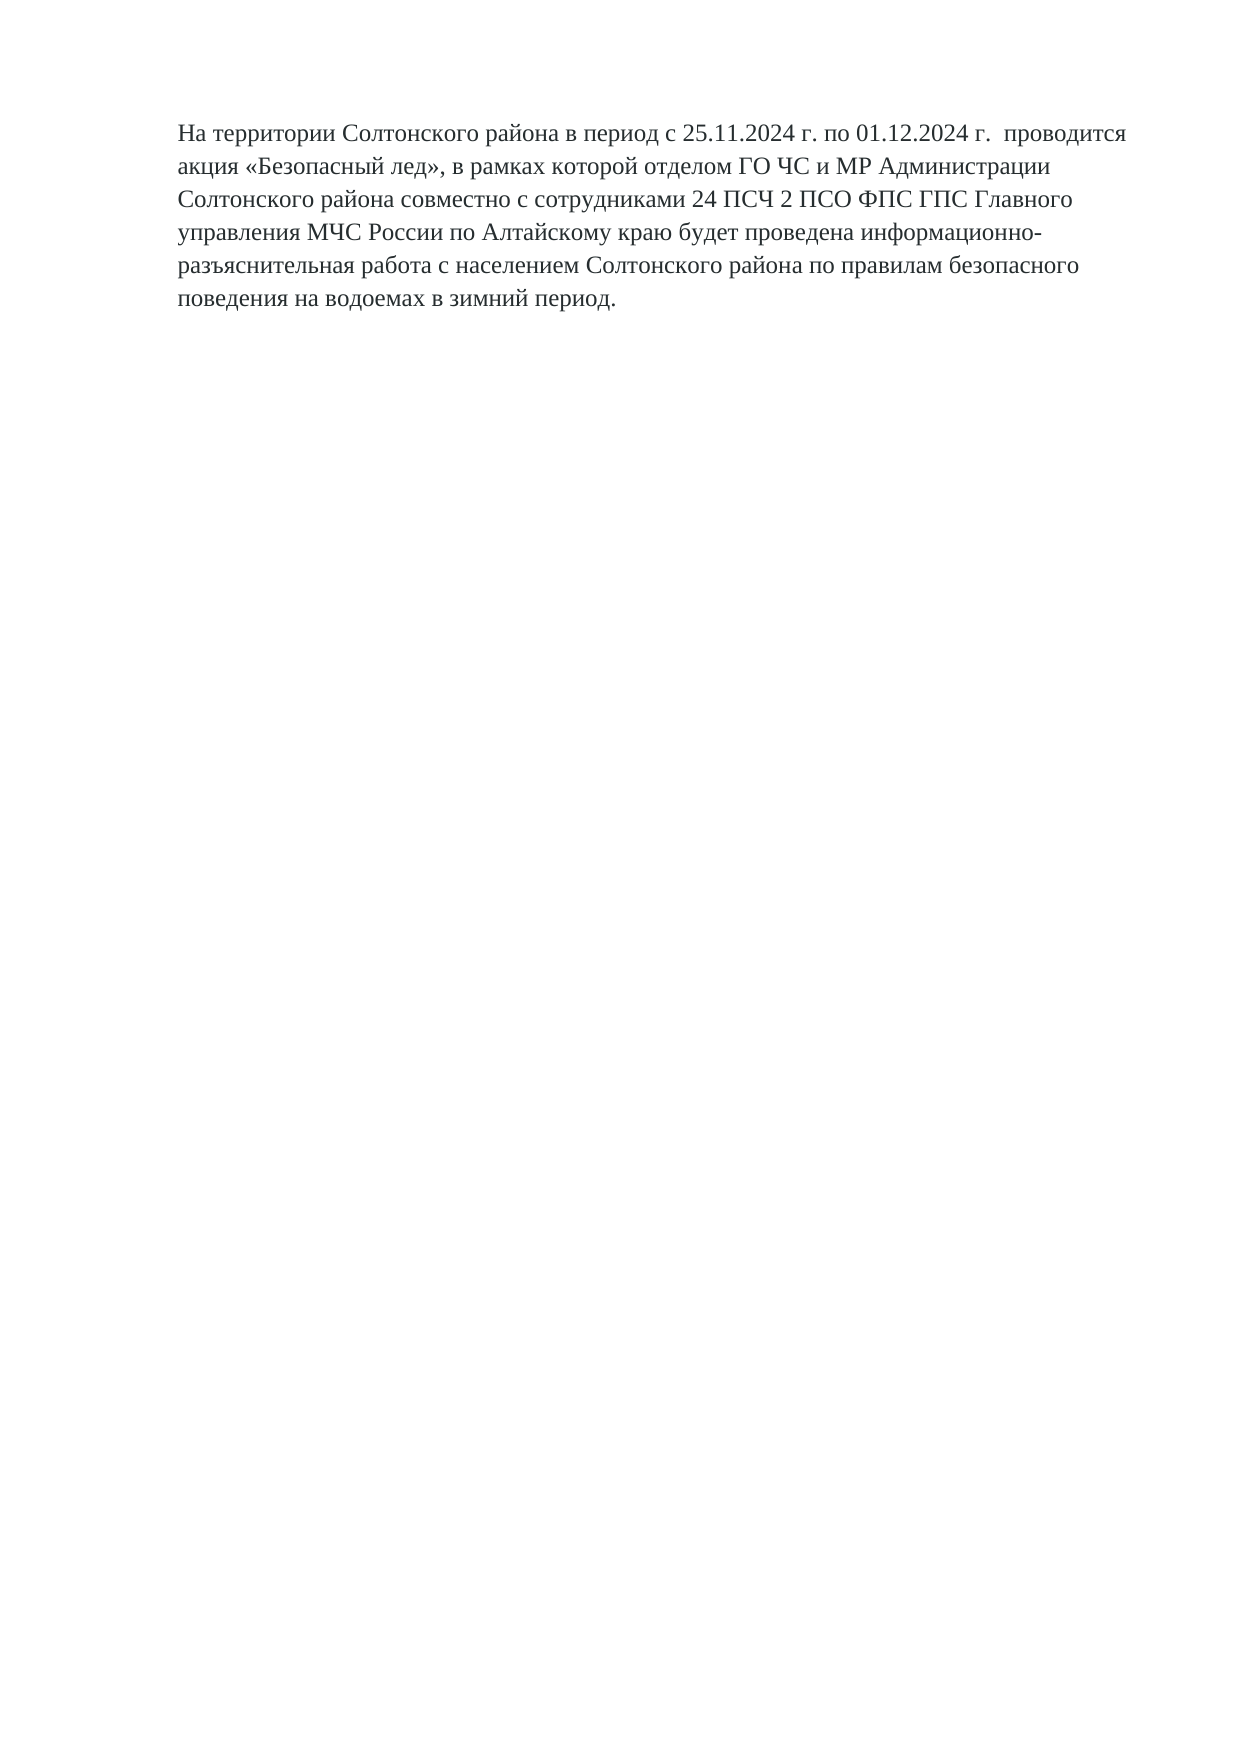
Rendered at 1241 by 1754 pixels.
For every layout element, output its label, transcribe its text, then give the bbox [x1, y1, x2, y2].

text На территории Солтонского района в период с 25.11.2024 г. по 01.12.2024 г. проводится акция «Безопасный лед», в рамках которой отделом ГО ЧС и МР Администрации Солтонского района совместно с сотрудниками 24 ПСЧ 2 ПСО ФПС ГПС Главного управления МЧС России по Алтайскому краю будет проведена информационно-разъяснительная работа с населением Солтонского района по правилам безопасного поведения на водоемах в зимний период. [177, 118, 1152, 312]
